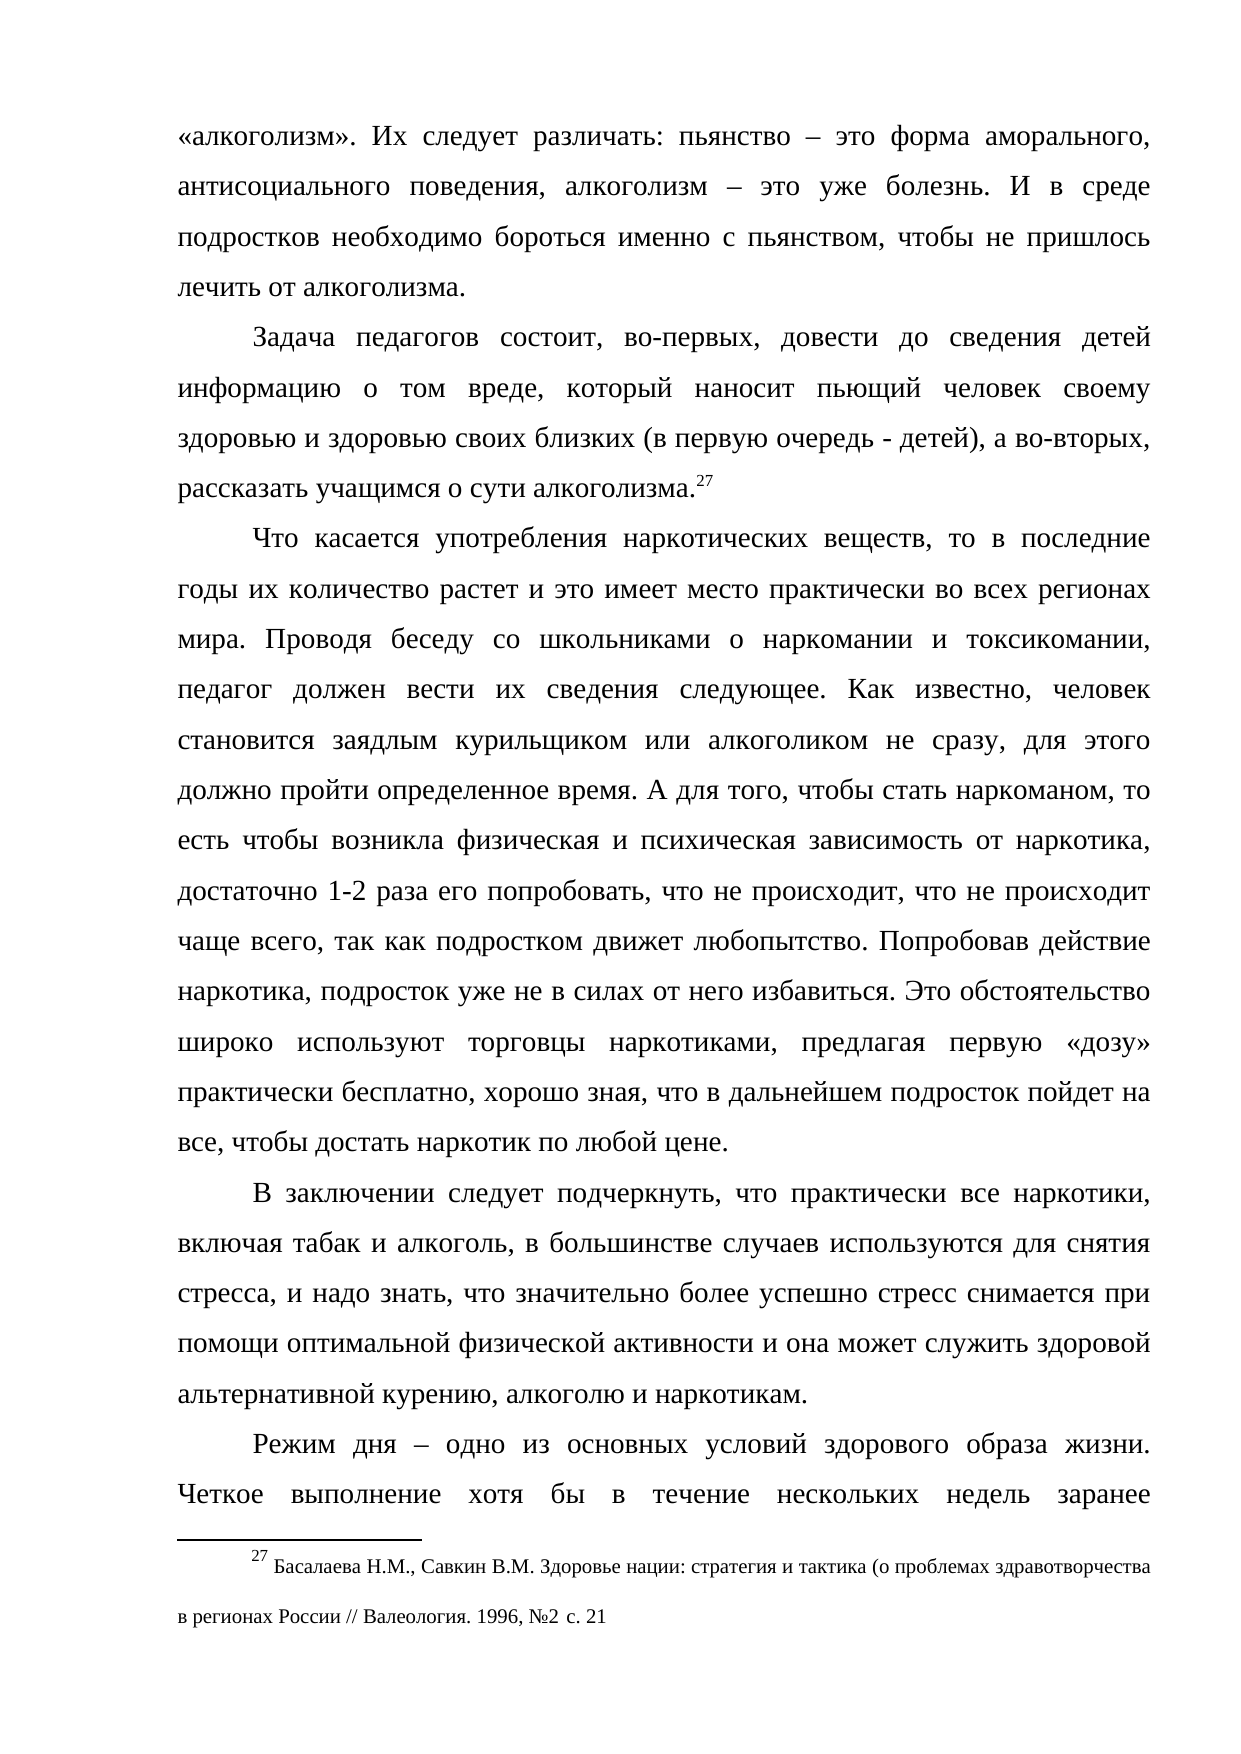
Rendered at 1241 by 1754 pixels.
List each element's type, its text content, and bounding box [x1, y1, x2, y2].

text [177, 118, 1152, 303]
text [177, 1426, 1152, 1510]
text В заключении следует подчеркнуть, что практически все наркотики, включая табак и алкоголь, в большинстве случаев используются для снятия стресса, и надо знать, что значительно более успешно стресс снимается при помощи оптимальной физической активности и она может служить здоровой альтернативной курению, алкоголю и наркотикам. [177, 1175, 1152, 1409]
text Что касается употребления наркотических веществ, то в последние годы их количество растет и это имеет место практически во всех регионах мира. Проводя беседу со школьниками о наркомании и токсикомании, педагог должен вести их сведения следующее. Как известно, человек становится заядлым курильщиком или алкоголиком не сразу, для этого должно пройти определенное время. А для того, чтобы стать наркоманом, то есть чтобы возникла физическая и психическая зависимость от наркотика, достаточно 1-2 раза его попробовать, что не происходит, что не происходит чаще всего, так как подростком движет любопытство. Попробовав действие наркотика, подросток уже не в силах от него избавиться. Это обстоятельство широко используют торговцы наркотиками, предлагая первую «дозу» практически бесплатно, хорошо зная, что в дальнейшем подросток пойдет на все, чтобы достать наркотик по любой цене. [177, 521, 1152, 1158]
text Задача педагогов состоит, во-первых, довести до сведения детей информацию о том вреде, который наносит пьющий человек своему здоровью и здоровью своих близких (в первую очередь - детей), а во-вторых, рассказать учащимся о сути алкоголизма. [177, 319, 1152, 504]
